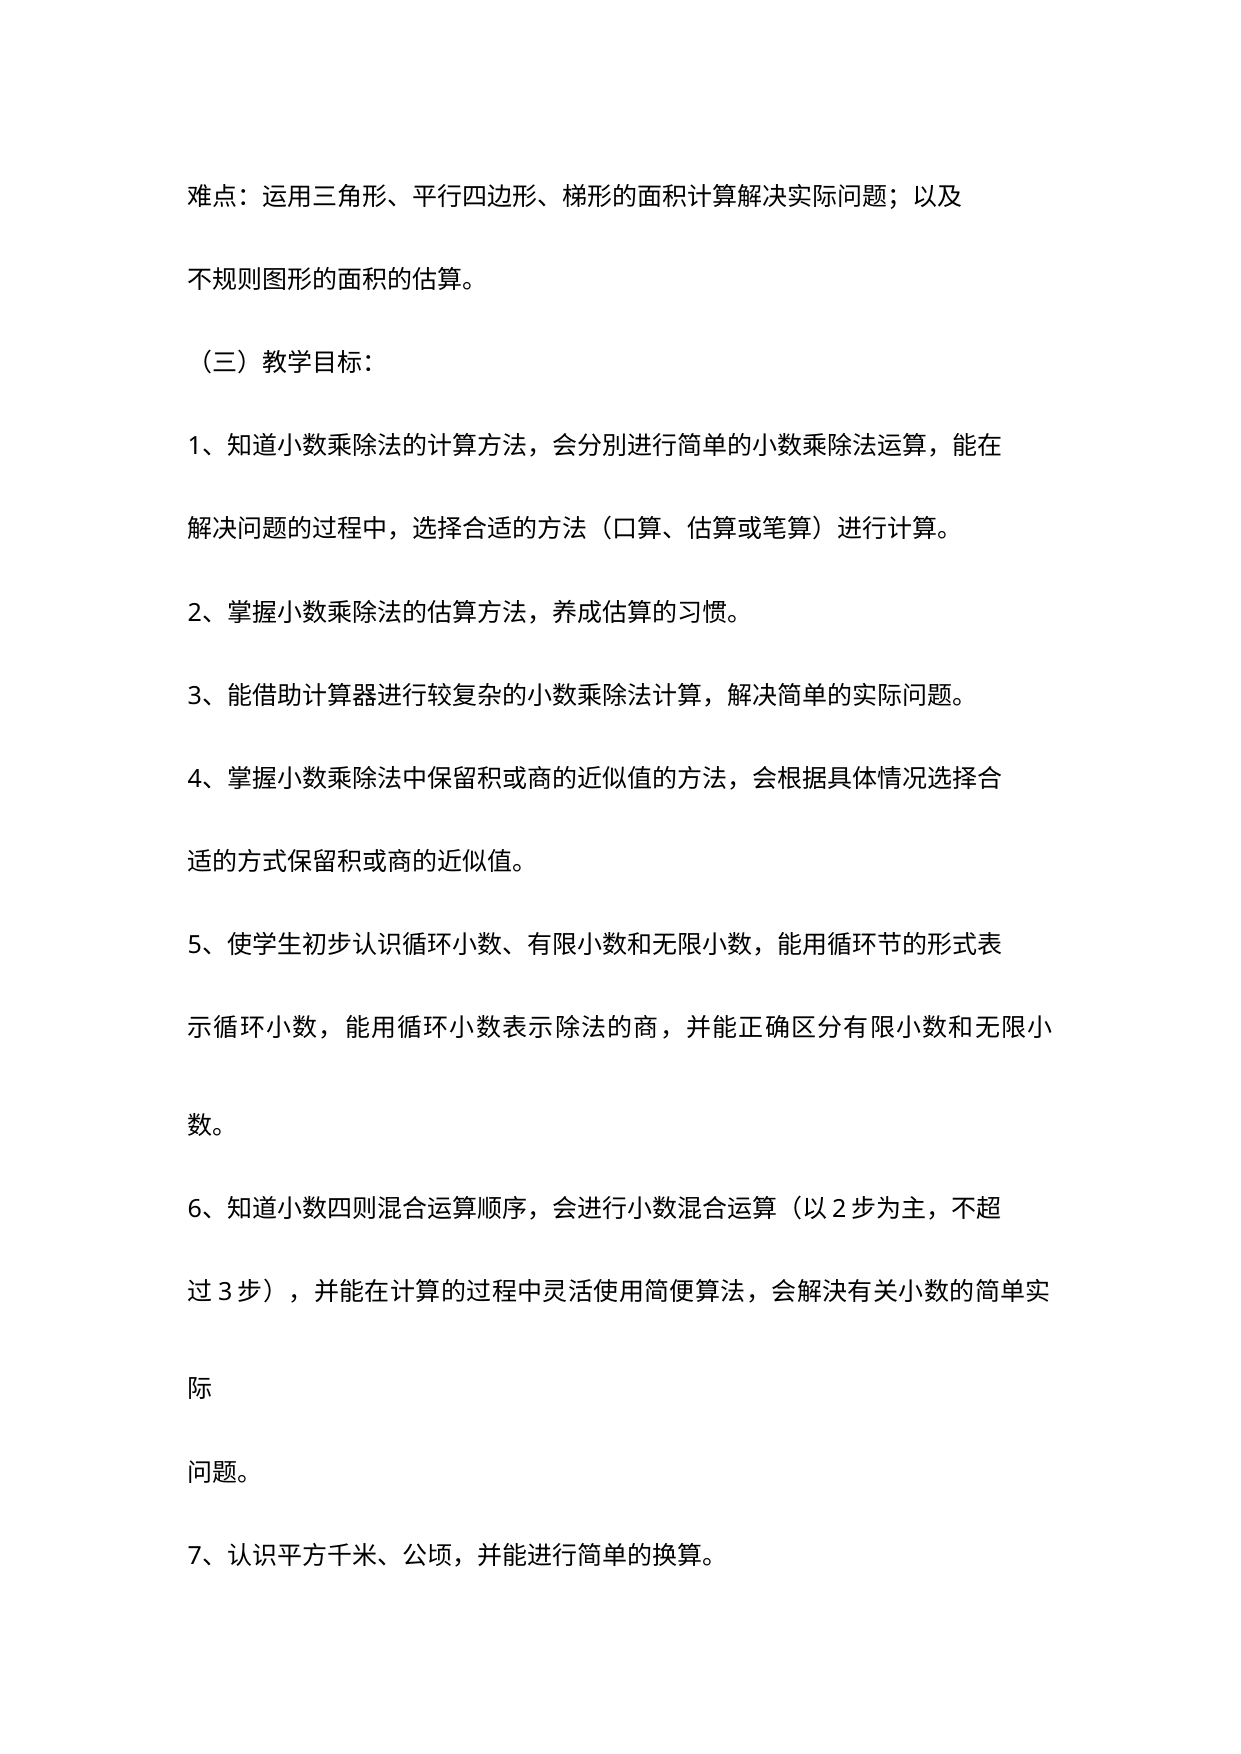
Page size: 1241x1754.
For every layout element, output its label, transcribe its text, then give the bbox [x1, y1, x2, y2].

list 1、知道小数乘除法的计算方法，会分別进行简单的小数乘除法运算，能在 [187, 411, 1053, 476]
list 解决问题的过程中，选择合适的方法（口算、估算或笔算）进行计算。 [187, 494, 1053, 559]
list 难点：运用三角形、平行四边形、梯形的面积计算解决实际问题；以及 [187, 162, 1053, 227]
list 5、使学生初步认识循环小数、有限小数和无限小数，能用循环节的形式表 [187, 910, 1053, 975]
list 2、掌握小数乘除法的估算方法，养成估算的习惯。 [187, 578, 1053, 643]
list 4、掌握小数乘除法中保留积或商的近似值的方法，会根据具体情况选择合 [187, 744, 1053, 809]
list 3、能借助计算器进行较复杂的小数乘除法计算，解决简单的实际问题。 [187, 661, 1053, 726]
list （三）教学目标： [187, 328, 1053, 393]
list 过3步），并能在计算的过程中灵活使用简便算法，会解決有关小数的简单实际 [187, 1257, 1053, 1419]
list 6、知道小数四则混合运算顺序，会进行小数混合运算（以2步为主，不超 [187, 1174, 1053, 1239]
list 不规则图形的面积的估算。 [187, 245, 1053, 310]
list 适的方式保留积或商的近似值。 [187, 827, 1053, 892]
list 示循环小数，能用循环小数表示除法的商，并能正确区分有限小数和无限小数。 [187, 993, 1053, 1156]
list 问题。 [187, 1438, 1053, 1503]
list 7、认识平方千米、公顷，并能进行简单的换算。 [187, 1521, 1053, 1586]
